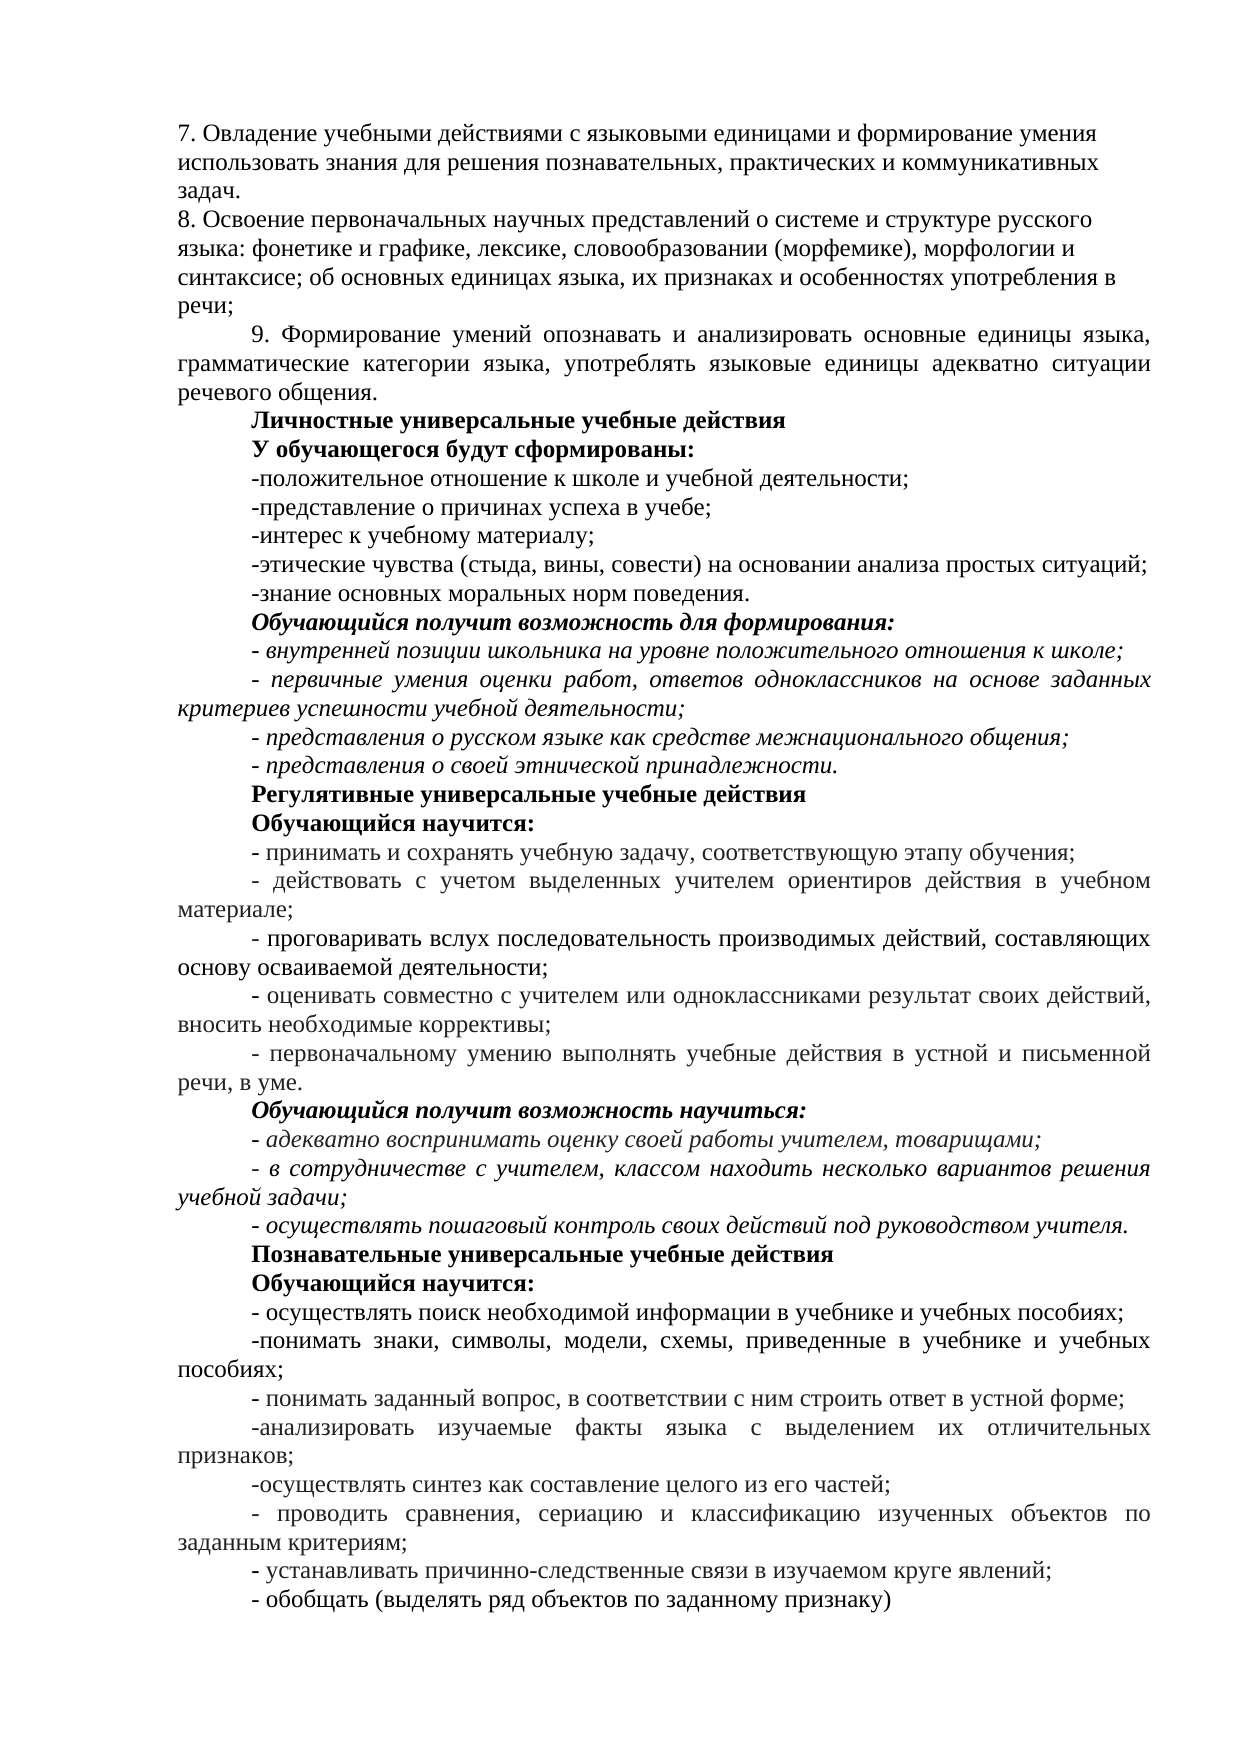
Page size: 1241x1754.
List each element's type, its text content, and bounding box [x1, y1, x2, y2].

text - адекватно воспринимать оценку своей работы учителем, товарищами; [177, 1124, 1152, 1153]
text -знание основных моральных норм поведения. [177, 578, 1152, 607]
text -интерес к учебному материалу; [177, 521, 1152, 549]
text - первоначальному умению выполнять учебные действия в устной и письменной речи, в уме. [177, 1038, 1152, 1096]
text - осуществлять поиск необходимой информации в учебнике и учебных пособиях; [177, 1297, 1152, 1326]
text - обобщать (выделять ряд объектов по заданному признаку) [177, 1584, 1152, 1613]
text - в сотрудничестве с учителем, классом находить несколько вариантов решения учебной задачи; [177, 1153, 1152, 1211]
text - устанавливать причинно-следственные связи в изучаемом круге явлений; [177, 1556, 1152, 1584]
text -этические чувства (стыда, вины, совести) на основании анализа простых ситуаций; [177, 549, 1152, 578]
text 9. Формирование умений опознавать и анализировать основные единицы языка, грамматические категории языка, употреблять языковые единицы адекватно ситуации речевого общения. [177, 319, 1152, 406]
text - действовать с учетом выделенных учителем ориентиров действия в учебном материале; [177, 866, 1152, 923]
text - оценивать совместно с учителем или одноклассниками результат своих действий, вносить необходимые коррективы; [177, 981, 1152, 1038]
text -анализировать изучаемые факты языка с выделением их отличительных признаков; [177, 1412, 1152, 1469]
text Познавательные универсальные учебные действия [177, 1239, 1152, 1268]
text - проговаривать вслух последовательность производимых действий, составляющих основу осваиваемой деятельности; [177, 923, 1152, 981]
text У обучающегося будут сформированы: [177, 434, 1152, 463]
text Личностные универсальные учебные действия [177, 406, 1152, 434]
text -представление о причинах успеха в учебе; [177, 492, 1152, 521]
text - первичные умения оценки работ, ответов одноклассников на основе заданных критериев успешности учебной деятельности; [177, 664, 1152, 722]
text Обучающийся научится: [177, 808, 1152, 837]
text - понимать заданный вопрос, в соответствии с ним строить ответ в устной форме; [177, 1383, 1152, 1412]
text Обучающийся научится: [177, 1268, 1152, 1297]
text 8. Освоение первоначальных научных представлений о системе и структуре русского языка: фонетике и графике, лексике, словообразовании (морфемике), морфологии и синтаксисе; об основных единицах языка, их признаках и особенностях употребления в речи; [177, 204, 1152, 319]
text -понимать знаки, символы, модели, схемы, приведенные в учебнике и учебных пособиях; [177, 1326, 1152, 1383]
text -положительное отношение к школе и учебной деятельности; [177, 463, 1152, 492]
text - представления о русском языке как средстве межнационального общения; [177, 722, 1152, 751]
text - представления о своей этнической принадлежности. [177, 751, 1152, 779]
text -осуществлять синтез как составление целого из его частей; [177, 1469, 1152, 1498]
text - осуществлять пошаговый контроль своих действий под руководством учителя. [177, 1211, 1152, 1239]
text - принимать и сохранять учебную задачу, соответствующую этапу обучения; [177, 837, 1152, 866]
text Регулятивные универсальные учебные действия [177, 779, 1152, 808]
text - внутренней позиции школьника на уровне положительного отношения к школе; [177, 636, 1152, 664]
text Обучающийся получит возможность для формирования: [177, 607, 1152, 636]
text 7. Овладение учебными действиями с языковыми единицами и формирование умения использовать знания для решения познавательных, практических и коммуникативных задач. [177, 118, 1152, 204]
text Обучающийся получит возможность научиться: [177, 1096, 1152, 1124]
text - проводить сравнения, сериацию и классификацию изученных объектов по заданным критериям; [177, 1498, 1152, 1556]
